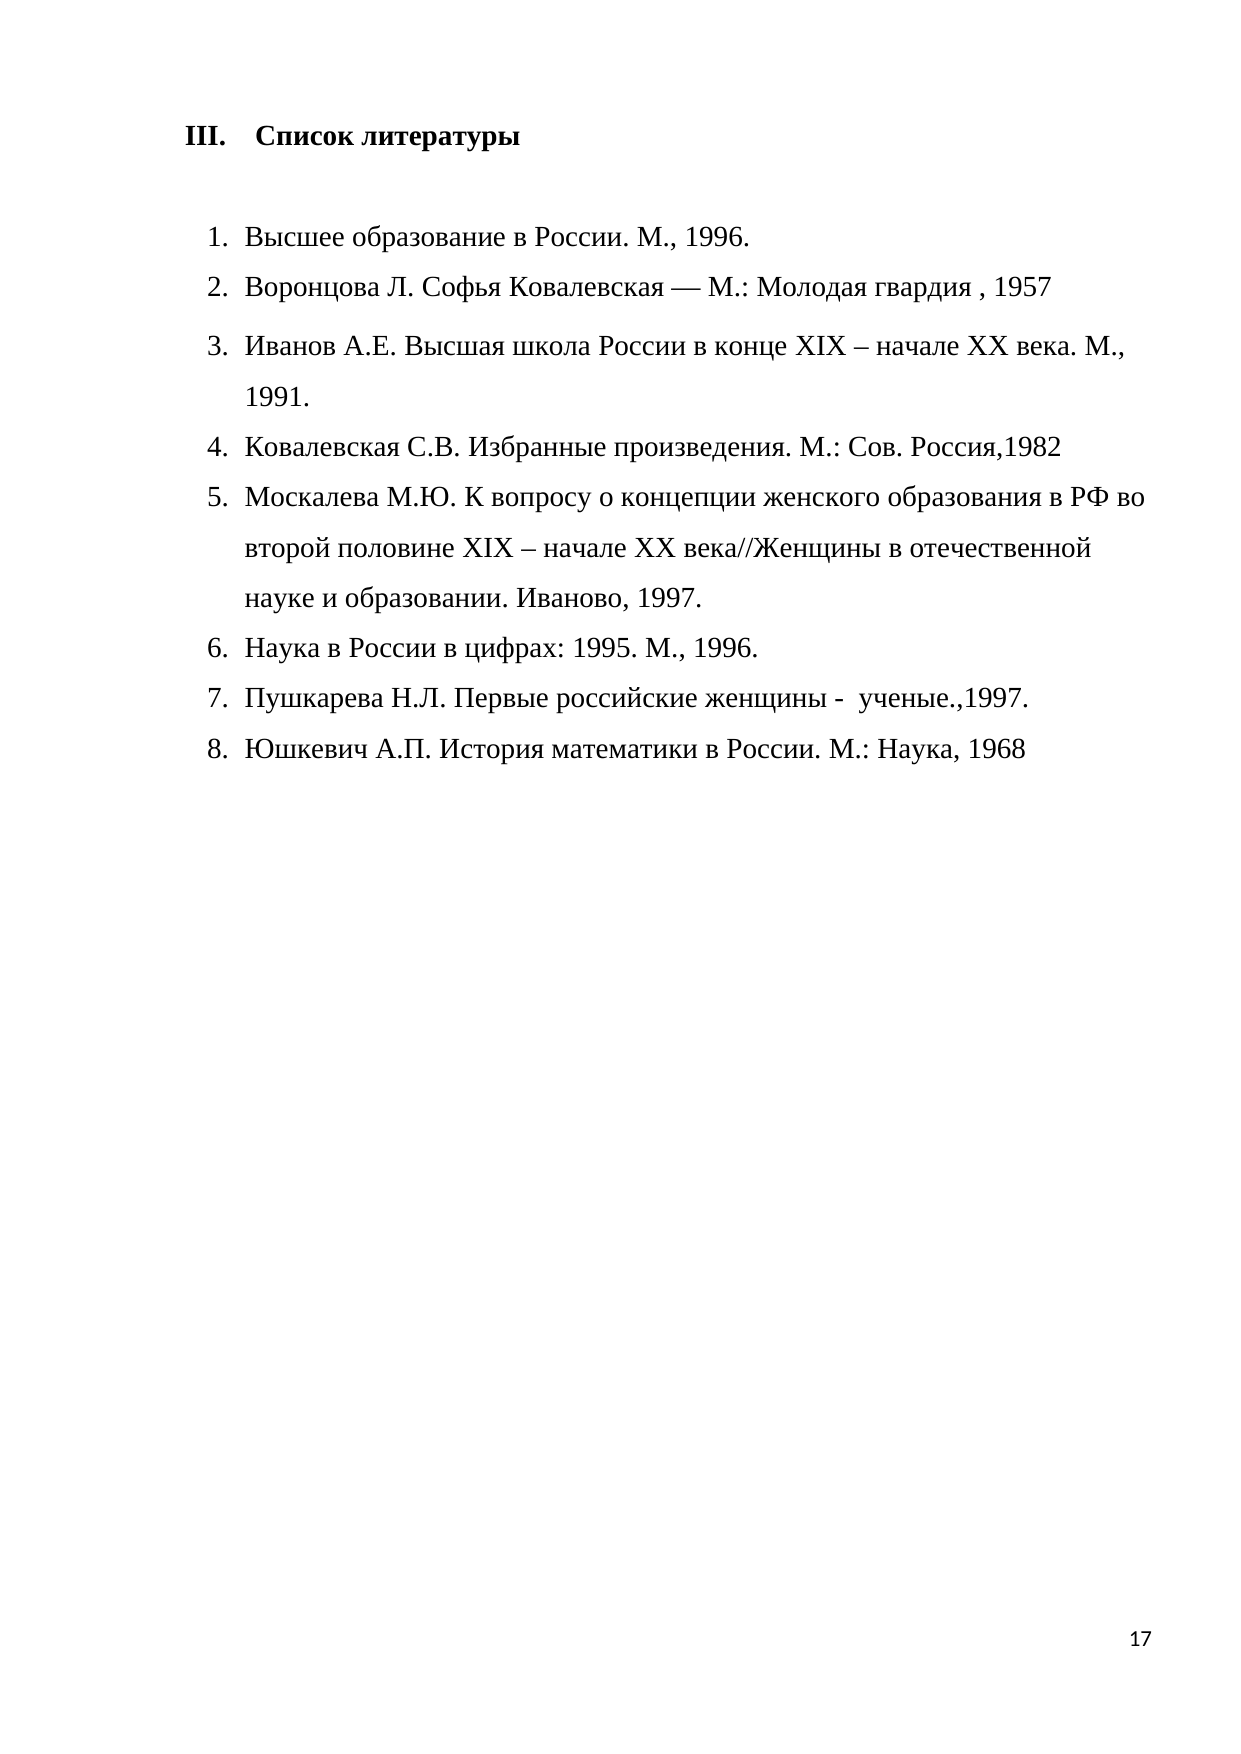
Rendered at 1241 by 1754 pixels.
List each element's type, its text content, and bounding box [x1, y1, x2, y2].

list Ковалевская С.В. Избранные произведения. М.: Сов. Россия,1982 [207, 429, 1152, 463]
list Москалева М.Ю. К вопросу о концепции женского образования в РФ во второй половине XIX – начале XX века//Женщины в отечественной науке и образовании. Иваново, 1997. [207, 479, 1152, 613]
list Воронцова Л. Софья Ковалевская — М.: Молодая гвардия , 1957 [207, 269, 1152, 303]
list Юшкевич А.П. История математики в России. М.: Наука, 1968 [207, 731, 1152, 764]
list Наука в России в цифрах: ., 1996. [207, 630, 1152, 664]
list Высшее образование в России. М., 1996. [207, 219, 1152, 252]
list Пушкарева Н.Л. Первые российские женщины - ученые.,1997. [207, 681, 1152, 714]
text III. Список литературы [177, 118, 1152, 152]
list Иванов А.Е. Высшая школа России в конце XIX – начале XX века. М., 1991. [207, 328, 1152, 412]
